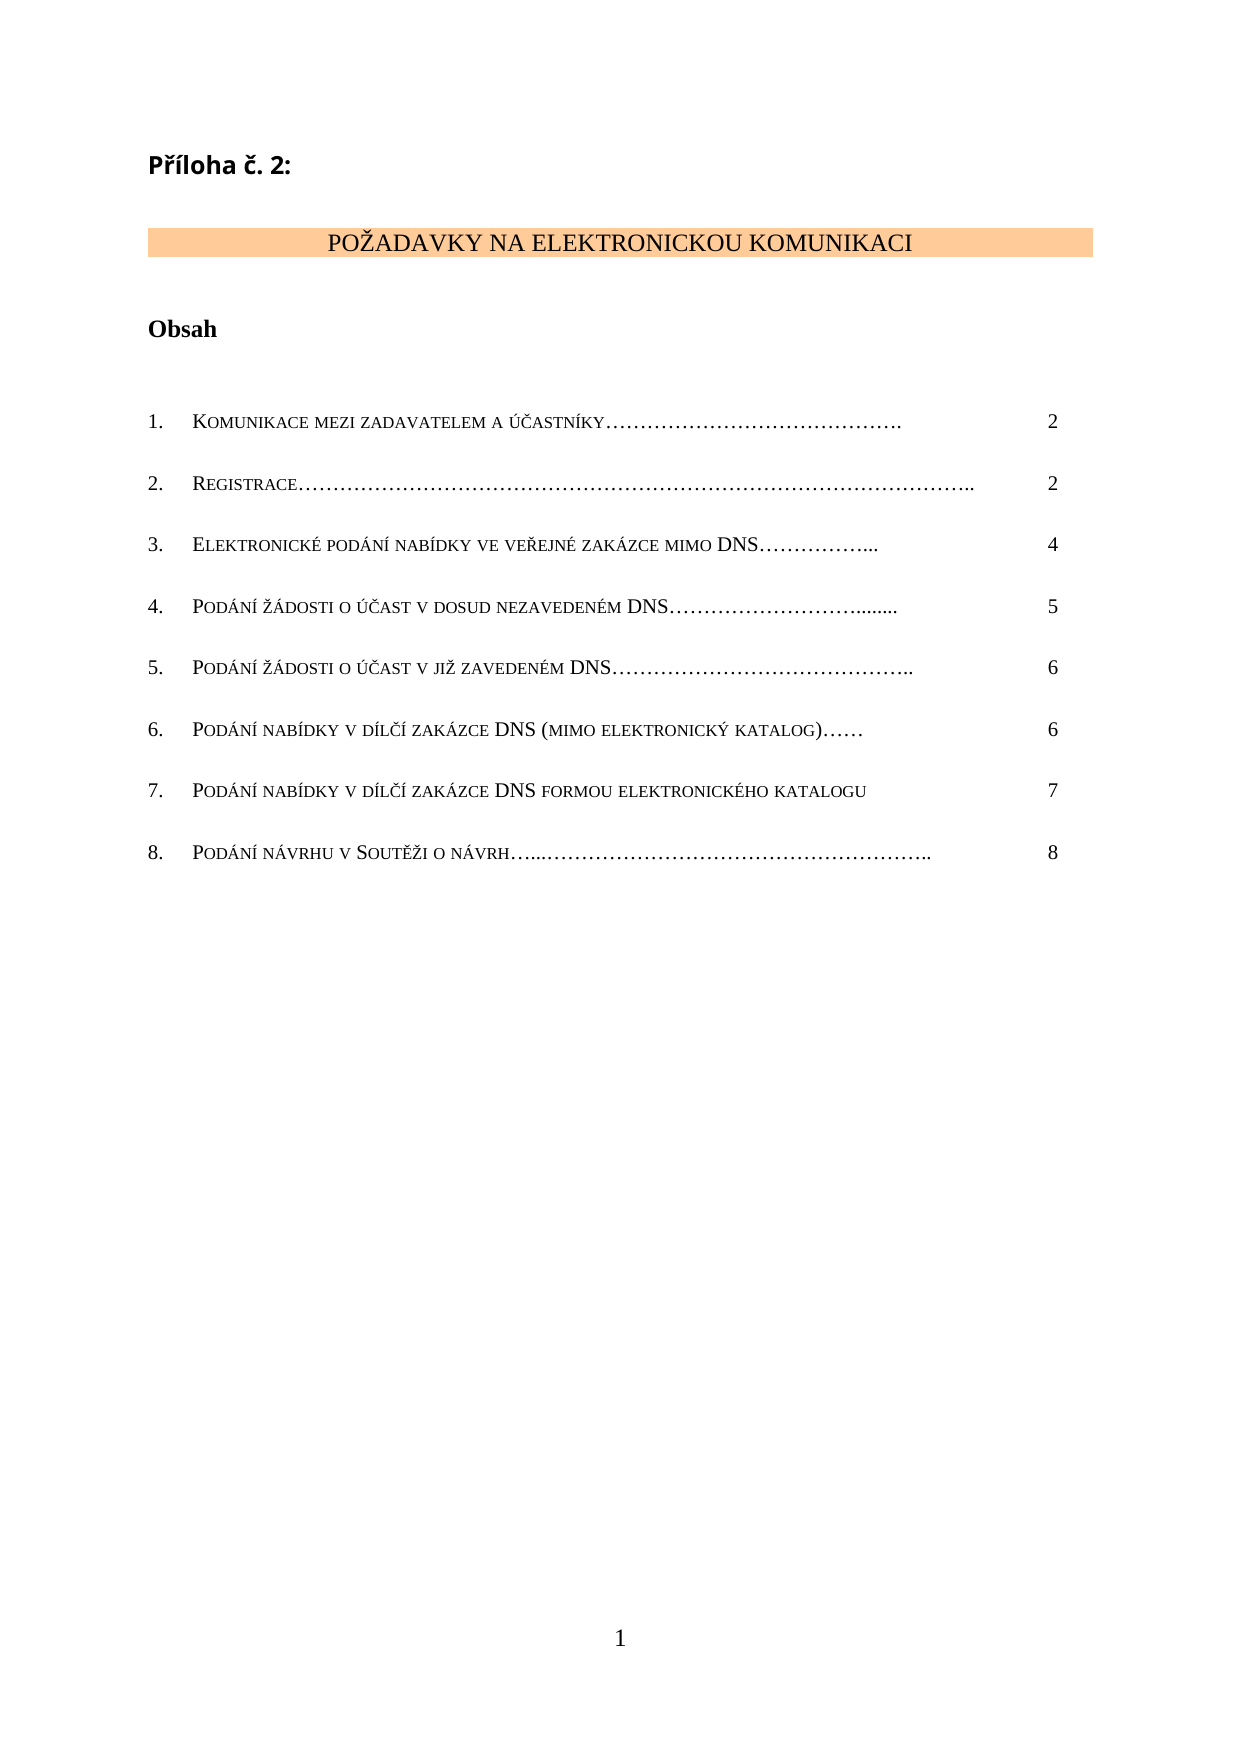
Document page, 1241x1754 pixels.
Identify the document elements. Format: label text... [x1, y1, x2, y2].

text Příloha č. 2: [148, 148, 1093, 182]
text Obsah [148, 314, 1093, 343]
text POŽADAVKY NA ELEKTRONICKOU KOMUNIKACI [148, 228, 1093, 257]
